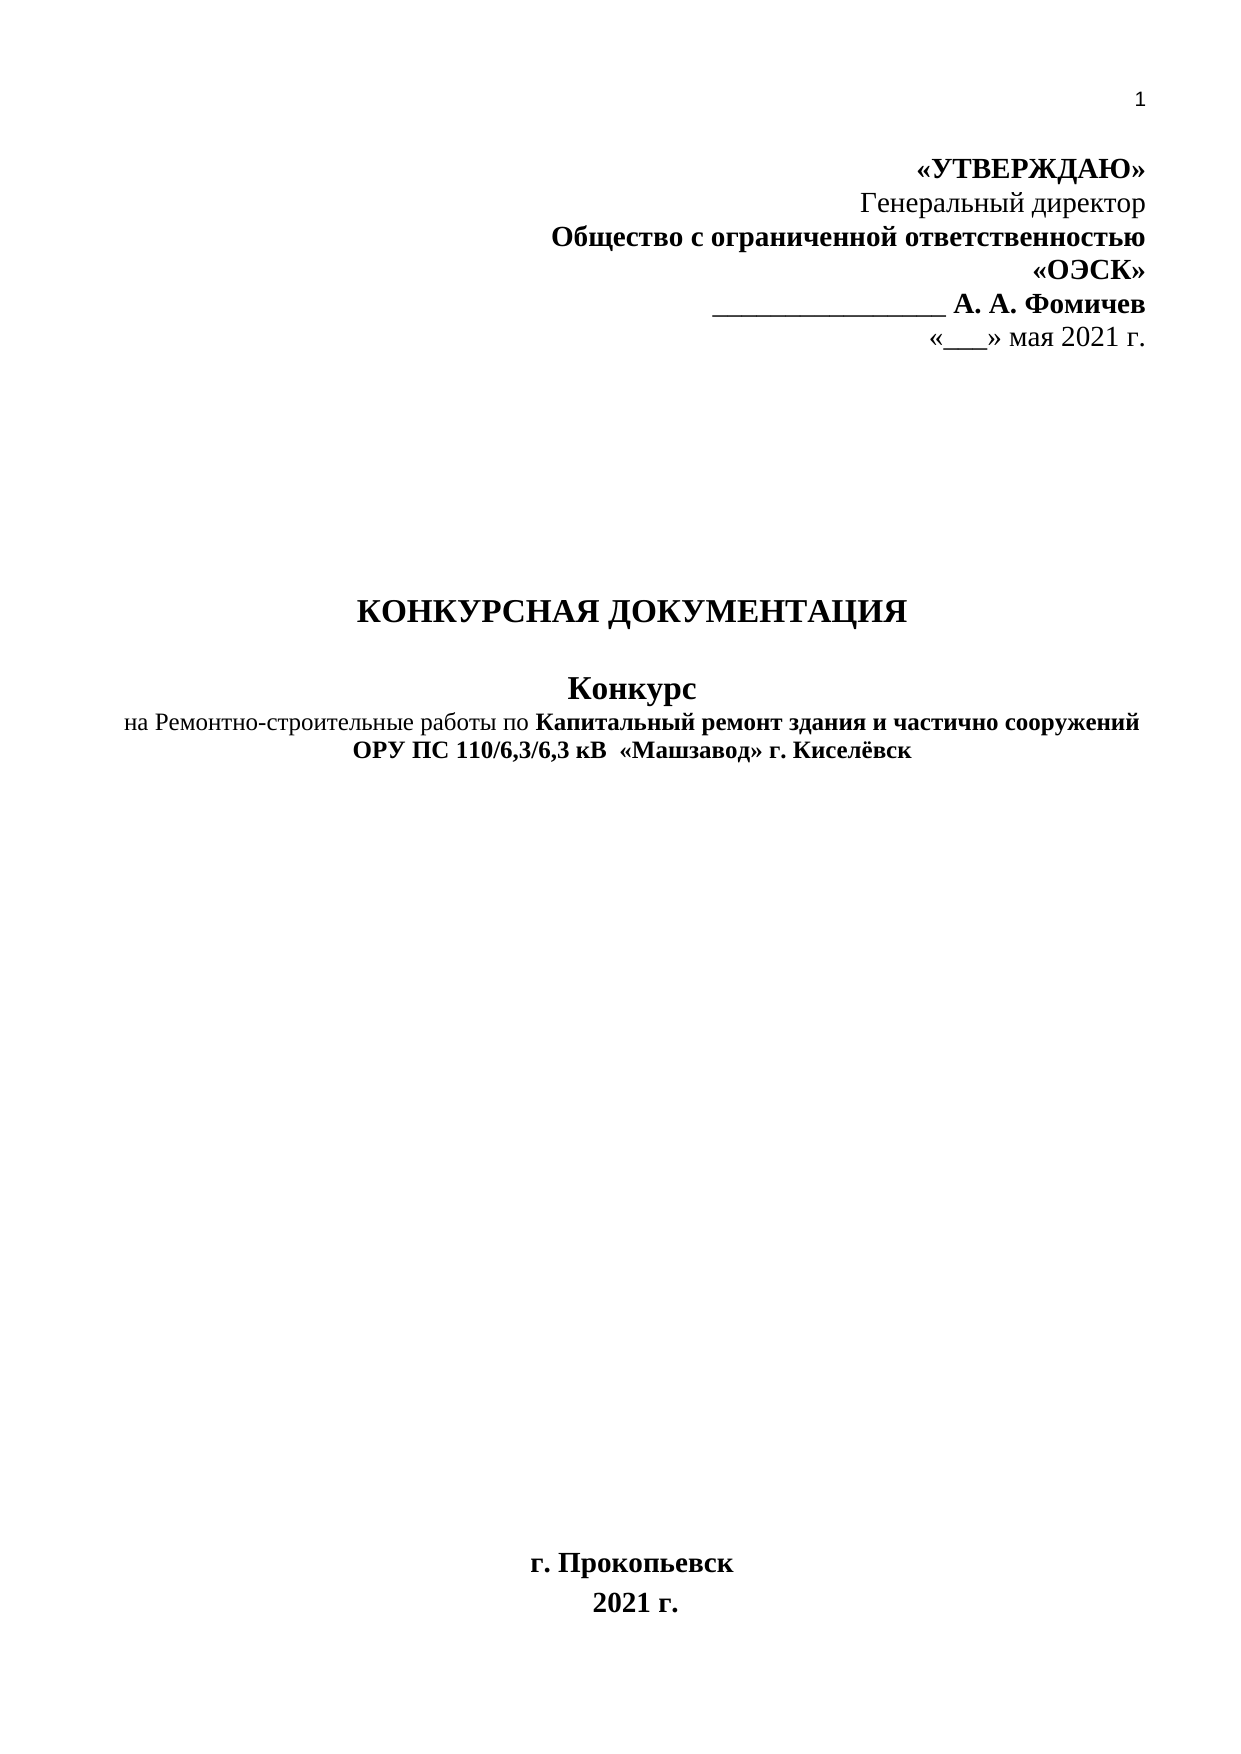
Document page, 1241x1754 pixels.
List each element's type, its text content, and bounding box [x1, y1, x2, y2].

text «ОЭСК» [413, 252, 1146, 286]
text Конкурс [118, 668, 1146, 707]
text Общество с ограниченной ответственностью [413, 219, 1146, 252]
text г. Прокопьевск [118, 1545, 1146, 1579]
text КОНКУРСНАЯ ДОКУМЕНТАЦИЯ [118, 592, 1146, 630]
text «УТВЕРЖДАЮ» [532, 152, 1146, 185]
text ________________ А. А. Фомичев [532, 286, 1146, 319]
text «___» мая 2021 г. [532, 319, 1146, 353]
text 2021 г. [118, 1585, 1146, 1618]
text на Ремонтно-строительные работы по Капитальный ремонт здания и частично сооружений ОРУ ПС 110/6,3/6,3 кВ «Машзавод» г. Киселёвск [118, 707, 1146, 764]
text Генеральный директор [118, 185, 1146, 219]
